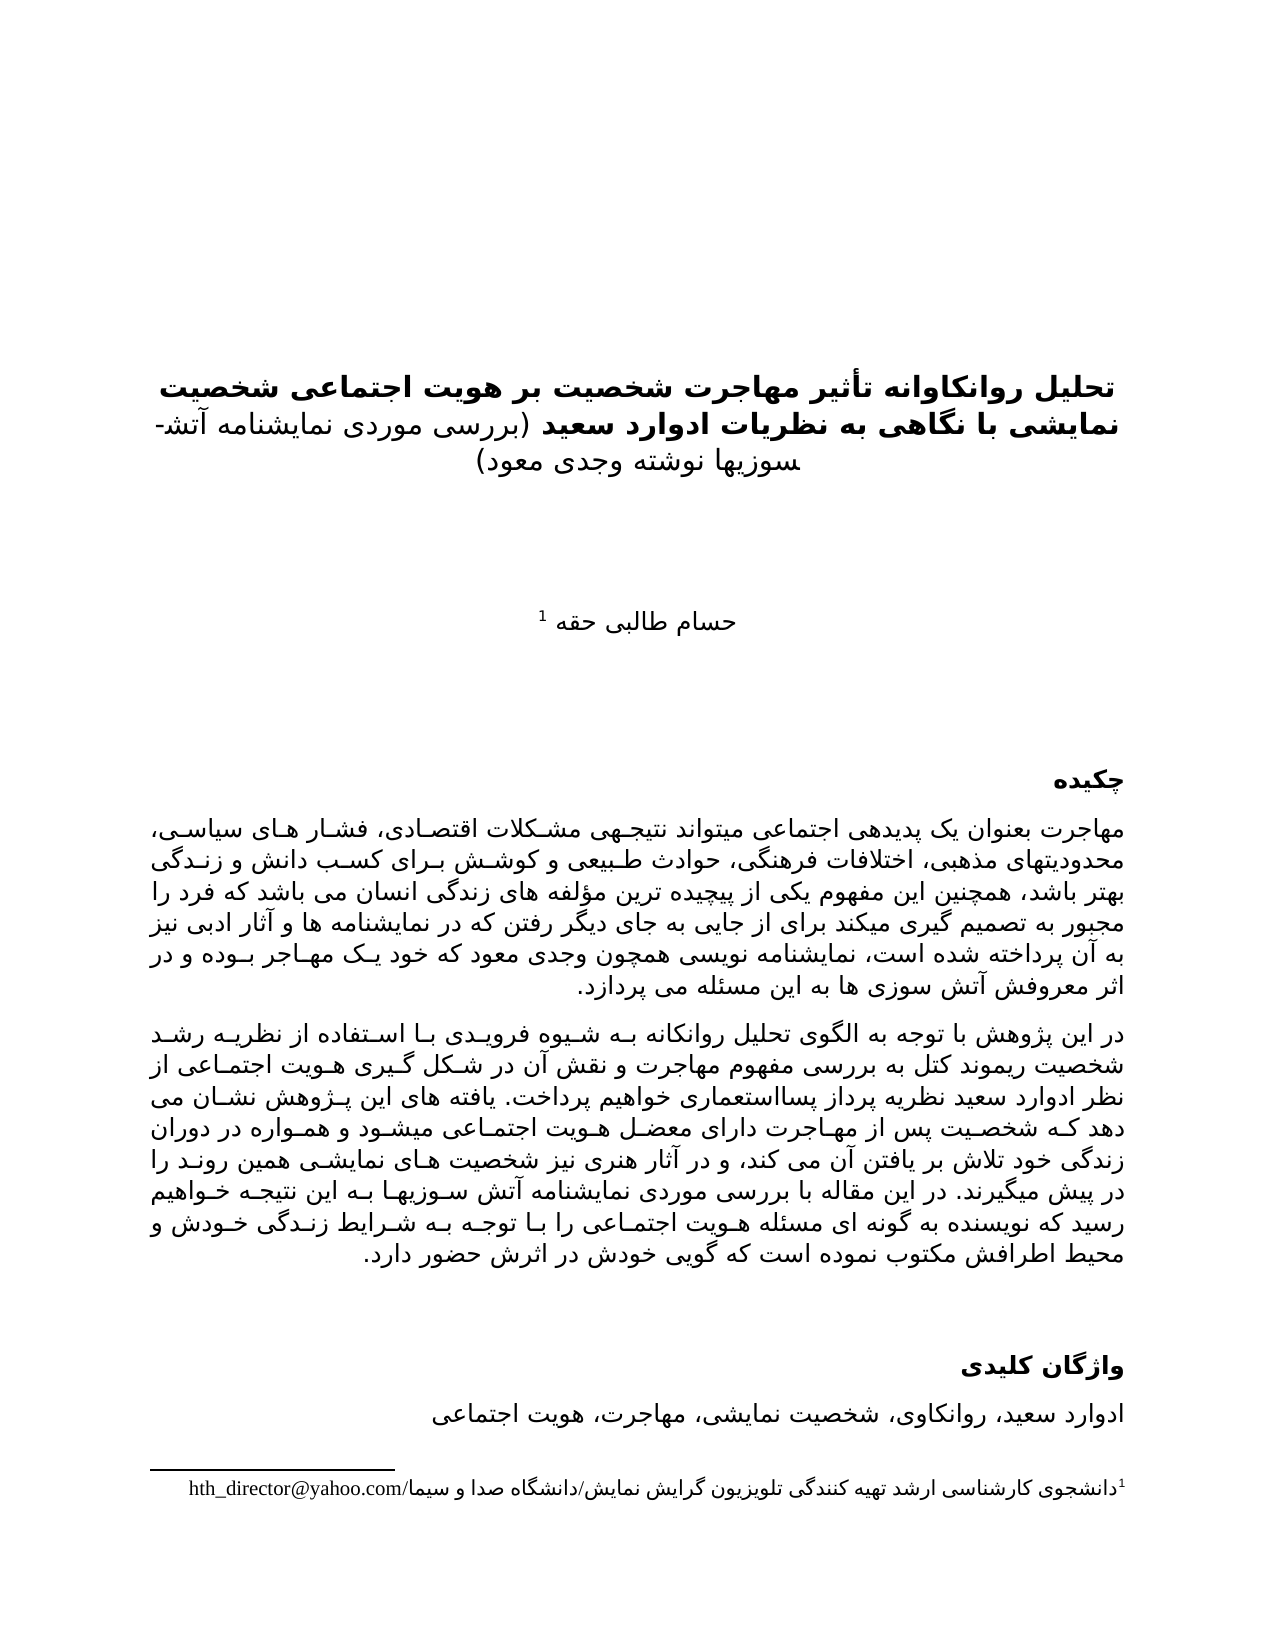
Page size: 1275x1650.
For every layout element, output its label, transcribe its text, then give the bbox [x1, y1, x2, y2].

text واژگان کلیدی [150, 1351, 1125, 1380]
text چکیده [150, 766, 1125, 795]
text مهاجرت بعنوان یک پدیدهی اجتماعی میتواند نتیجهی مشکلات اقتصادی، فشار های سیاسی، محدودیتهای مذهبی، اختلافات فرهنگی، حوادث طبیعی و کوشش برای کسب دانش و زندگی بهتر باشد، همچنین این مفهوم یکی از پیچیده ترین مؤلفه های زندگی انسان می باشد که فرد را مجبور به تصمیم گیری میکند برای از جایی به جای دیگر رفتن که در نمایشنامه ها و آثار ادبی نیز به آن پرداخته شده است، نمایشنامه نویسی همچون وجدی معود که خود یک مهاجر بوده و در اثر معروفش آتش سوزی ها به این مسئله می پردازد. [150, 814, 1125, 1000]
text تحلیل روانکاوانه تأثیر مهاجرت شخصیت بر هویت اجتماعی شخصیت نمایشی با نگاهی به نظریات ادوارد سعید (بررسی موردی نمایشنامه آتشسوزیها نوشته وجدی معود) [150, 370, 1125, 478]
text ادوارد سعید، روانکاوی، شخصیت نمایشی، مهاجرت، هویت اجتماعی [150, 1399, 1125, 1428]
text در این پژوهش با توجه به الگوی تحلیل روانکانه به شیوه فرویدی با استفاده از نظریه رشد شخصیت ریموند کتل به بررسی مفهوم مهاجرت و نقش آن در شکل گیری هویت اجتماعی از نظر ادوارد سعید نظریه پرداز پسااستعماری خواهیم پرداخت. یافته های این پژوهش نشان می دهد که شخصیت پس از مهاجرت دارای معضل هویت اجتماعی میشود و همواره در دوران زندگی خود تلاش بر یافتن آن می کند، و در آثار هنری نیز شخصیت های نمایشی همین روند را در پیش میگیرند. در این مقاله با بررسی موردی نمایشنامه آتش سوزیها به این نتیجه خواهیم رسید که نویسنده به گونه ای مسئله هویت اجتماعی را با توجه به شرایط زندگی خودش و محیط اطرافش مکتوب نموده است که گویی خودش در اثرش حضور دارد. [150, 1019, 1125, 1268]
text حسام طالبی حقه [150, 607, 1125, 636]
